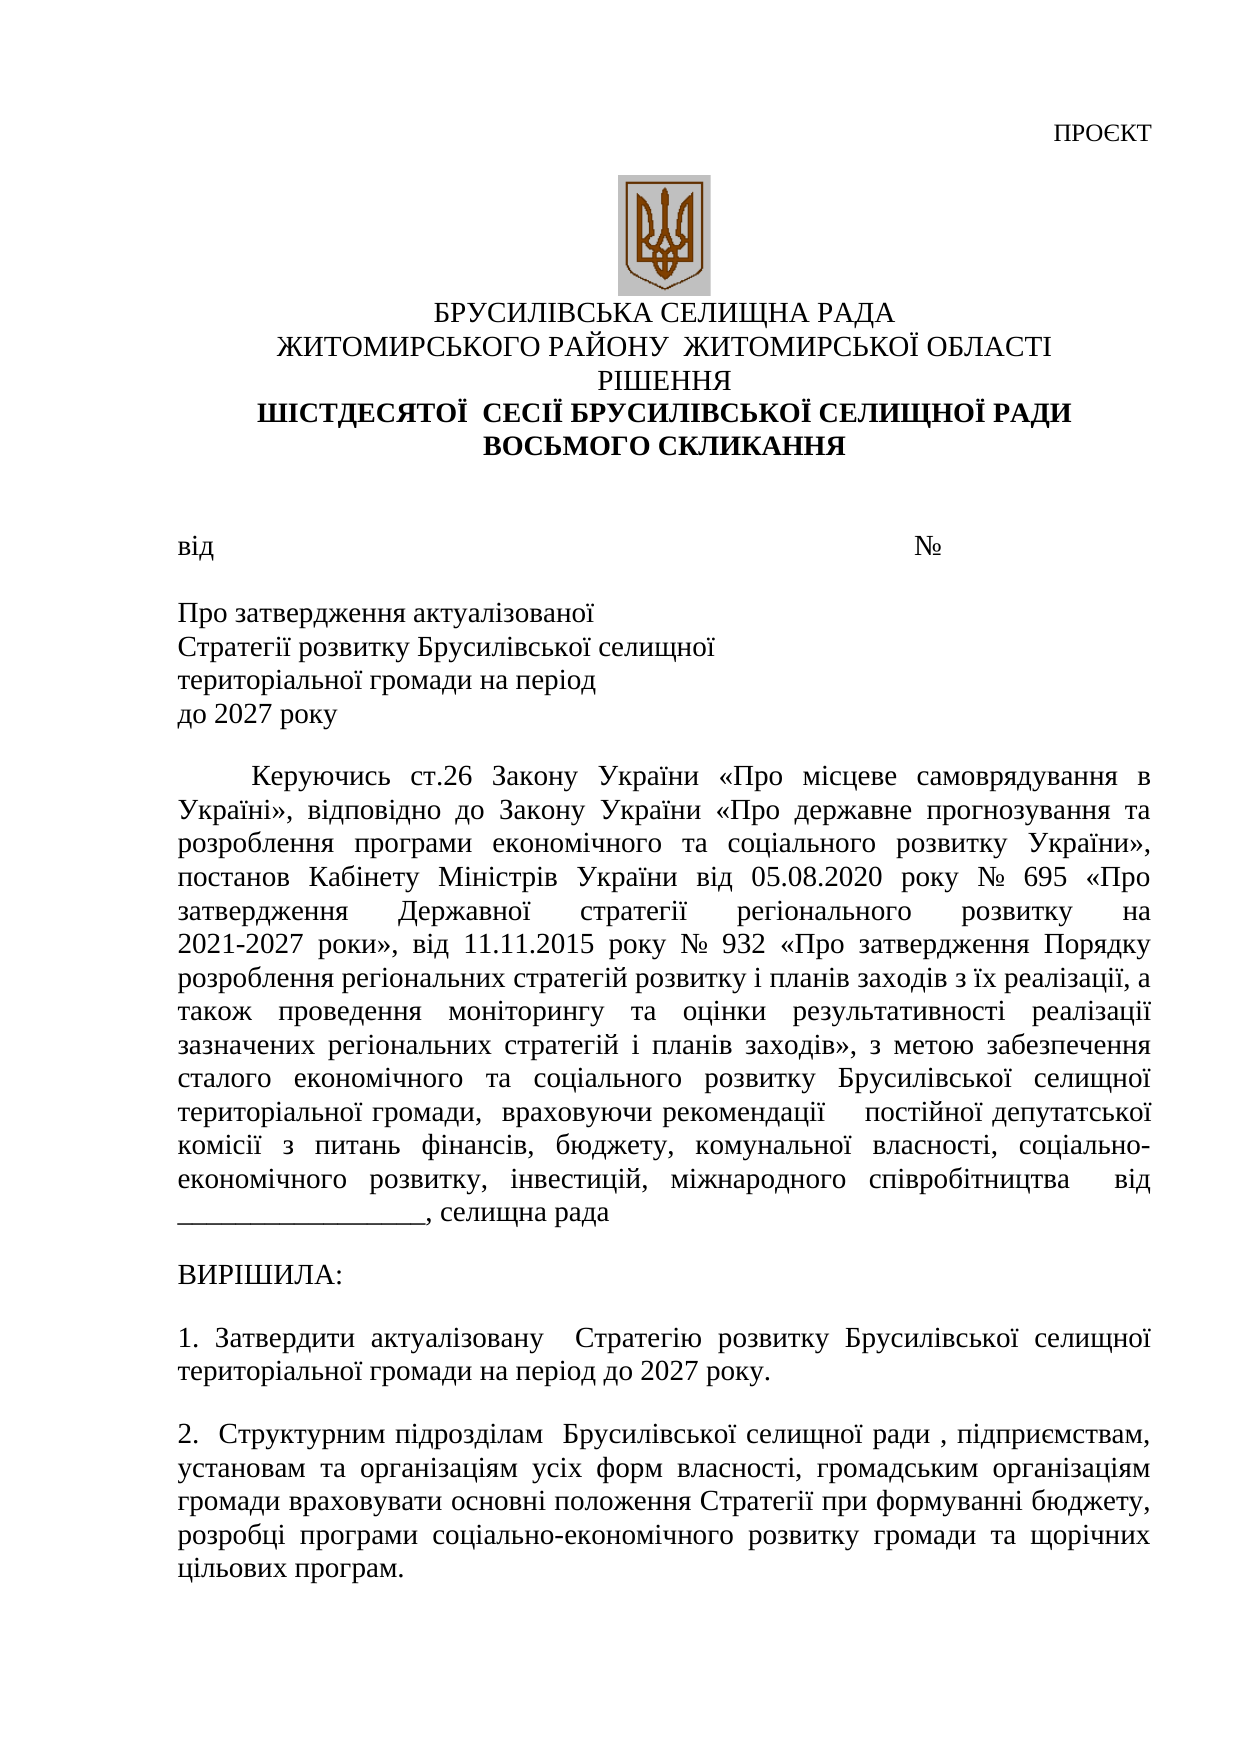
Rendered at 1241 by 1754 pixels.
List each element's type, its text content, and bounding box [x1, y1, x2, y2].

picture [618, 175, 711, 296]
text 1. Затвердити актуалізовану Стратегію розвитку Брусилівської селищної територіальної громади на період до 2027 року. [177, 1320, 1152, 1387]
text ПРОЄКТ [177, 118, 1152, 147]
text ВОСЬМОГО СКЛИКАННЯ [177, 429, 1152, 461]
text РІШЕННЯ [177, 363, 1152, 396]
text територіальної громади на період [177, 662, 1152, 696]
text Стратегії розвитку Брусилівської селищної [177, 629, 1152, 662]
text ШІСТДЕСЯТОЇ СЕСІЇ БРУСИЛІВСЬКОЇ СЕЛИЩНОЇ РАДИ [177, 396, 1152, 429]
text БРУСИЛІВСЬКА СЕЛИЩНА РАДА [177, 296, 1152, 329]
text до 2027 року [177, 696, 1152, 729]
text 2. Структурним підрозділам Брусилівської селищної ради , підприємствам, установам та організаціям усіх форм власності, громадським організаціям громади враховувати основні положення Стратегії при формуванні бюджету, розробці програми соціально-економічного розвитку громади та щорічних цільових програм. [177, 1416, 1152, 1584]
text ЖИТОМИРСЬКОГО РАЙОНУ ЖИТОМИРСЬКОЇ ОБЛАСТІ [177, 329, 1152, 363]
text Про затвердження актуалізованої [177, 595, 1152, 629]
text Керуючись ст.26 Закону України «Про місцеве самоврядування в Україні», відповідно до Закону України «Про державне прогнозування та розроблення програми економічного та соціального розвитку України», постанов Кабінету Міністрів України від 05.08.2020 року № 695 «Про затвердження Державної стратегії регіонального розвитку на 2021-2027 роки», від 11.11.2015 року № 932 «Про затвердження Порядку розроблення регіональних стратегій розвитку і планів заходів з їх реалізації, а також проведення моніторингу та оцінки результативності реалізації зазначених регіональних стратегій і планів заходів», з метою забезпечення сталого економічного та соціального розвитку Брусилівської селищної територіальної громади, враховуючи рекомендації постійної депутатської комісії з питань фінансів, бюджету, комунальної власності, соціально-економічного розвитку, інвестицій, міжнародного співробітництва від _________________, селищна рада [177, 758, 1152, 1228]
text ВИРІШИЛА: [177, 1257, 1152, 1291]
text від № [177, 528, 1152, 562]
